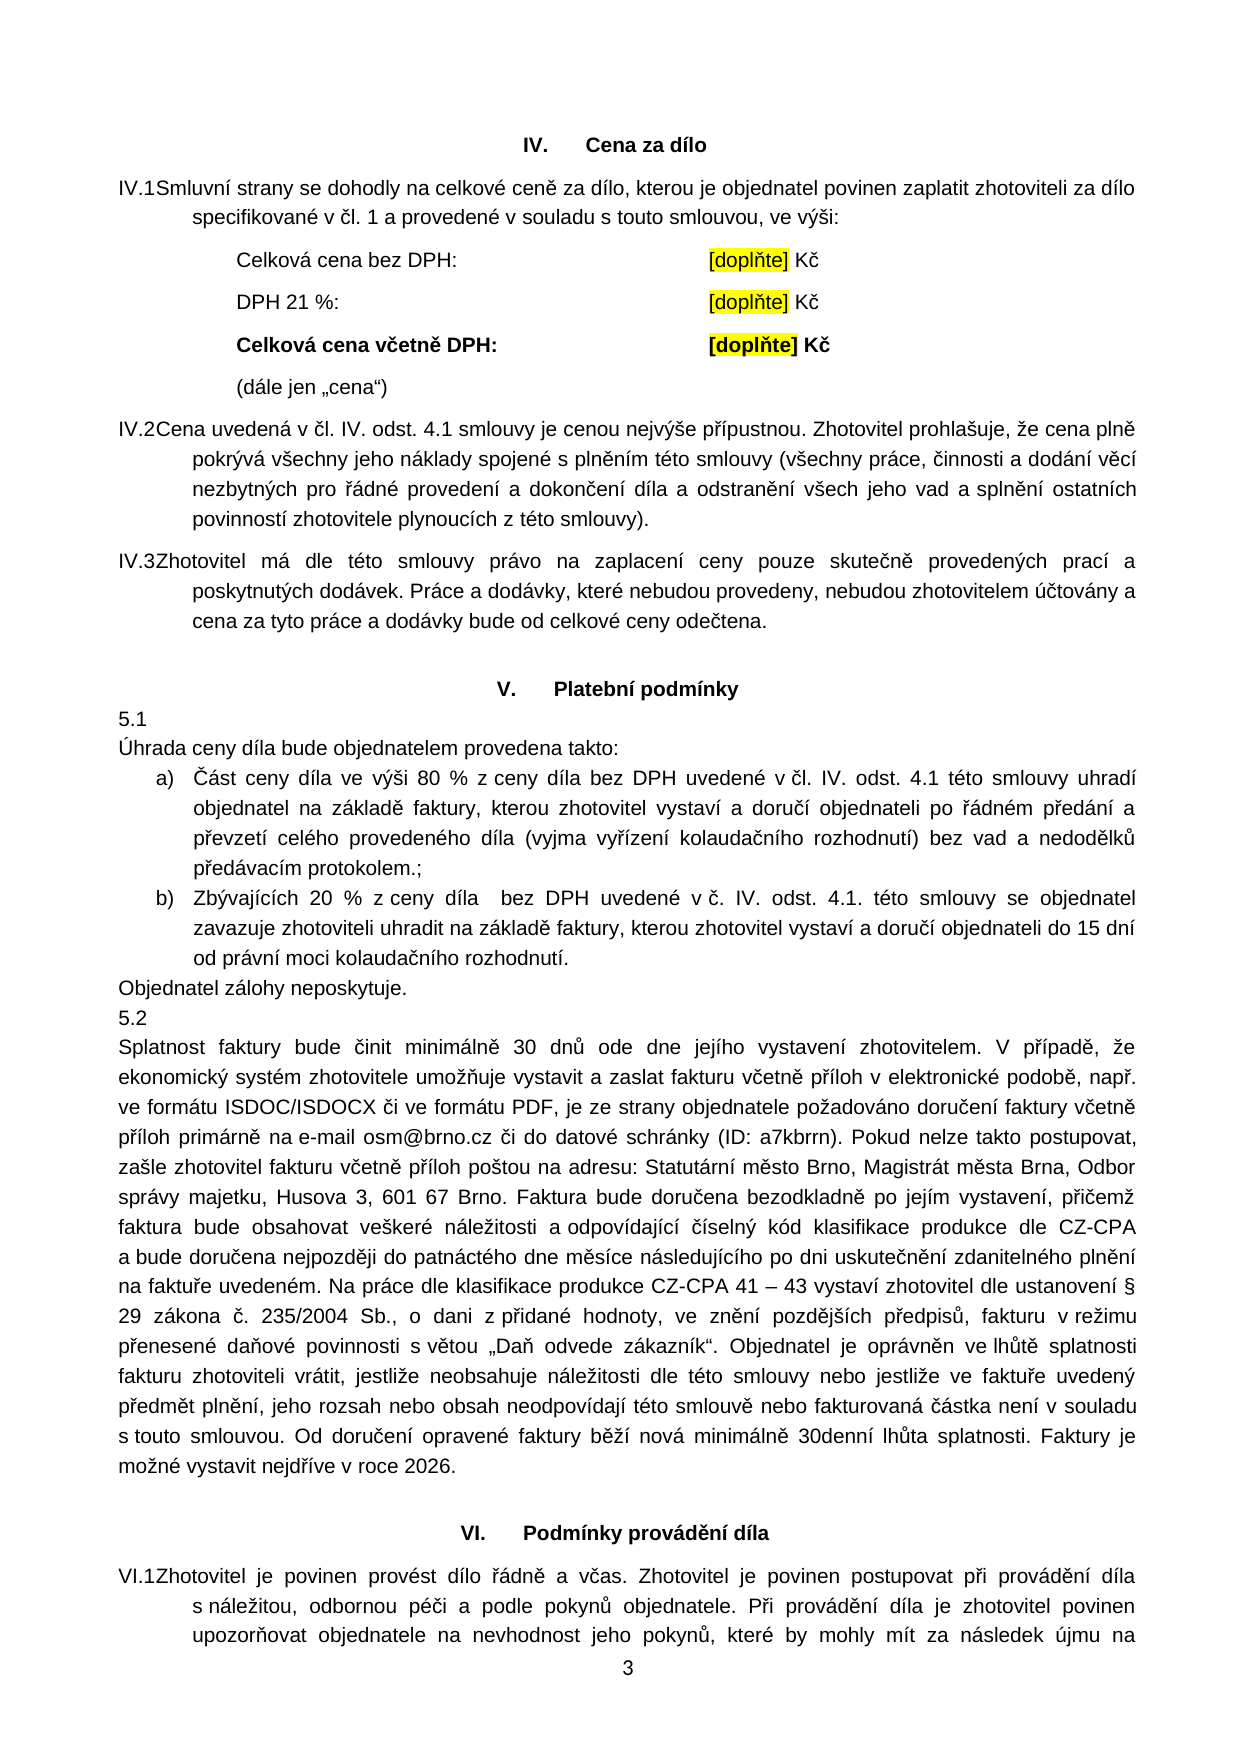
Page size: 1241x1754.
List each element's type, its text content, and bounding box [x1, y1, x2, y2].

list Celková cena bez DPH: [doplňte] Kč [789, 248, 1137, 272]
list Cena uvedená v čl. IV. odst. 4.1 smlouvy je cenou nejvýše přípustnou. Zhotovitel prohlašuje, že cena plně pokrývá všechny jeho náklady spojené s plněním této smlouvy (všechny práce, činnosti a dodání věcí nezbytných pro řádné provedení a dokončení díla a odstranění všech jeho vad a splnění ostatních povinností zhotovitele plynoucích z této smlouvy). [118, 417, 1137, 531]
list Podmínky provádění díla [118, 1521, 1137, 1545]
list DPH 21 %: [doplňte] Kč [236, 290, 709, 314]
text Splatnost faktury bude činit minimálně 30 dnů ode dne jejího vystavení zhotovitelem. V případě, že ekonomický systém zhotovitele umožňuje vystavit a zaslat fakturu včetně příloh v elektronické podobě, např. ve formátu ISDOC/ISDOCX či ve formátu PDF, je ze strany objednatele požadováno doručení faktury včetně příloh primárně na e-mail osm@brno.cz či do datové schránky (ID: a7kbrrn). Pokud nelze takto postupovat, zašle zhotovitel fakturu včetně příloh poštou na adresu: Statutární město Brno, Magistrát města Brna, Odbor správy majetku, Husova 3, 601 67 Brno. Faktura bude doručena bezodkladně po jejím vystavení, přičemž faktura bude obsahovat veškeré náležitosti a odpovídající číselný kód klasifikace produkce dle CZ-CPA a bude doručena nejpozději do patnáctého dne měsíce následujícího po dni uskutečnění zdanitelného plnění na faktuře uvedeném. Na práce dle klasifikace produkce CZ-CPA 41 – 43 vystaví zhotovitel dle ustanovení § 29 zákona č. 235/2004 Sb., o dani z přidané hodnoty, ve znění pozdějších předpisů, fakturu v režimu přenesené daňové povinnosti s větou „Daň odvede zákazník“. Objednatel je oprávněn ve lhůtě splatnosti fakturu zhotoviteli vrátit, jestliže neobsahuje náležitosti dle této smlouvy nebo jestliže ve faktuře uvedený předmět plnění, jeho rozsah nebo obsah neodpovídají této smlouvě nebo fakturovaná částka není v souladu s touto smlouvou. Od doručení opravené faktury běží nová minimálně 30denní lhůta splatnosti. Faktury je možné vystavit nejdříve v roce 2026. [118, 1035, 1137, 1478]
text 5.2 [118, 1005, 1137, 1029]
list Celková cena bez DPH: [doplňte] Kč [236, 248, 709, 272]
text Úhrada ceny díla bude objednatelem provedena takto: [118, 736, 1137, 760]
list (dále jen „cena“) [236, 375, 1137, 399]
list Celková cena včetně DPH: [doplňte] Kč [236, 332, 1137, 356]
text Objednatel zálohy neposkytuje. [118, 975, 1137, 999]
text 5.1 [118, 706, 1137, 730]
list Část ceny díla ve výši 80 % z ceny díla bez DPH uvedené v čl. IV. odst. 4.1 této smlouvy uhradí objednatel na základě faktury, kterou zhotovitel vystaví a doručí objednateli po řádném předání a převzetí celého provedeného díla (vyjma vyřízení kolaudačního rozhodnutí) bez vad a nedodělků předávacím protokolem.; [156, 766, 1137, 880]
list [118, 1563, 1137, 1647]
list Cena za dílo [118, 133, 1137, 157]
list Platební podmínky [118, 676, 1137, 700]
list DPH 21 %: [doplňte] Kč [789, 290, 1137, 314]
list Zhotovitel má dle této smlouvy právo na zaplacení ceny pouze skutečně provedených prací a poskytnutých dodávek. Práce a dodávky, které nebudou provedeny, nebudou zhotovitelem účtovány a cena za tyto práce a dodávky bude od celkové ceny odečtena. [118, 549, 1137, 633]
list Smluvní strany se dohodly na celkové ceně za dílo, kterou je objednatel povinen zaplatit zhotoviteli za dílo specifikované v čl. 1 a provedené v souladu s touto smlouvou, ve výši: [118, 175, 1137, 229]
list Zbývajících 20 % z ceny díla bez DPH uvedené v č. IV. odst. 4.1. této smlouvy se objednatel zavazuje zhotoviteli uhradit na základě faktury, kterou zhotovitel vystaví a doručí objednateli do 15 dní od právní moci kolaudačního rozhodnutí. [156, 886, 1137, 969]
